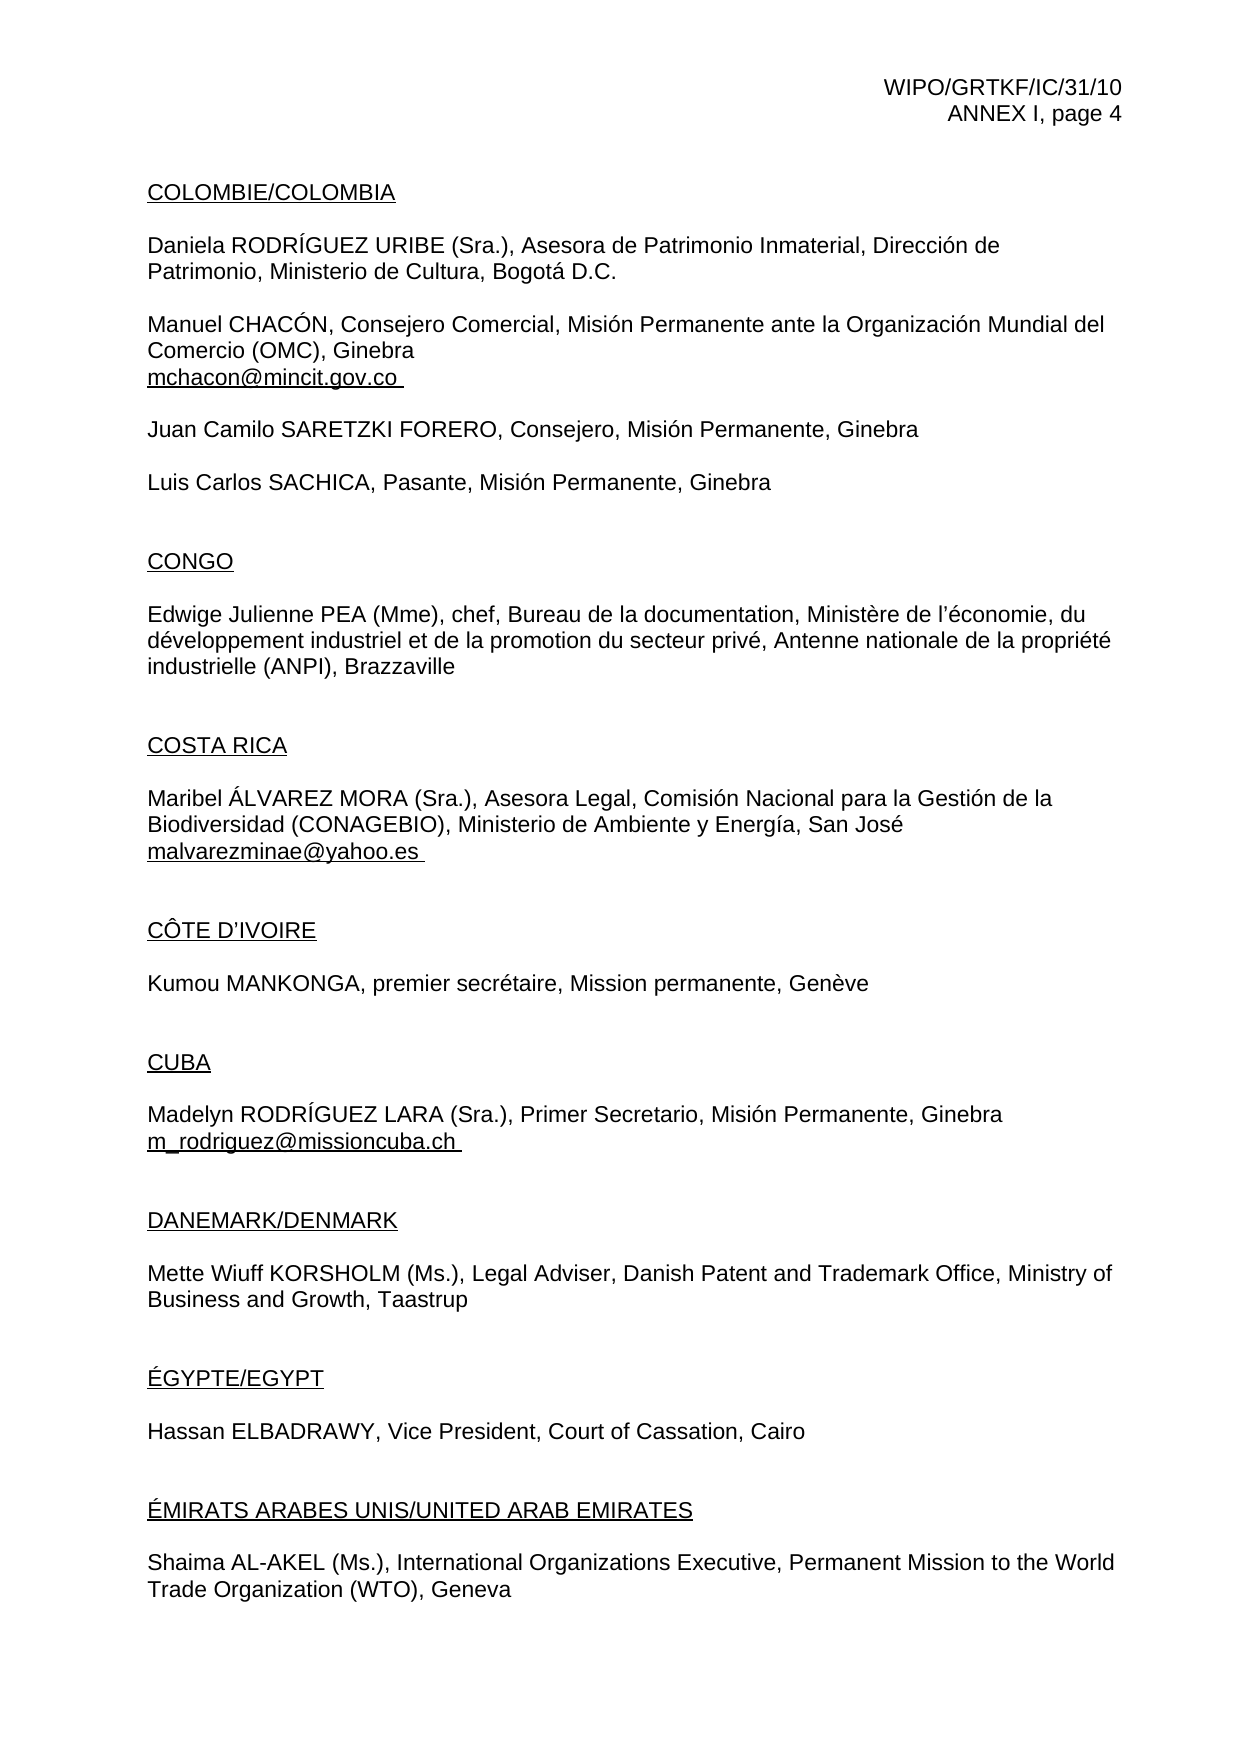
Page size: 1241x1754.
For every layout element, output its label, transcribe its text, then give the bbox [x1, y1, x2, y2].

text COLOMBIE/COLOMBIA [147, 179, 1122, 205]
text Maribel ÁLVAREZ MORA (Sra.), Asesora Legal, Comisión Nacional para la Gestión de la Biodiversidad (CONAGEBIO), Ministerio de Ambiente y Energía, San José [147, 785, 1122, 838]
text Shaima AL-AKEL (Ms.), International Organizations Executive, Permanent Mission to the World Trade Organization (WTO), Geneva [147, 1549, 1122, 1602]
text Mette Wiuff KORSHOLM (Ms.), Legal Adviser, Danish Patent and Trademark Office, Ministry of Business and Growth, Taastrup [147, 1259, 1122, 1312]
text CÔTE D’IVOIRE [147, 917, 1122, 943]
text Edwige Julienne PEA (Mme), chef, Bureau de la documentation, Ministère de l’économie, du développement industriel et de la promotion du secteur privé, Antenne nationale de la propriété industrielle (ANPI), Brazzaville [147, 601, 1122, 680]
text Daniela RODRÍGUEZ URIBE (Sra.), Asesora de Patrimonio Inmaterial, Dirección de Patrimonio, Ministerio de Cultura, Bogotá D.C. [147, 232, 1122, 284]
text ÉGYPTE/EGYPT [147, 1365, 1122, 1391]
text Kumou MANKONGA, premier secrétaire, Mission permanente, Genève [147, 969, 1122, 996]
text Hassan ELBADRAWY, Vice President, Court of Cassation, Cairo [147, 1418, 1122, 1444]
text m_rodriguez@missioncuba.ch [147, 1128, 1122, 1154]
text mchacon@mincit.gov.co [147, 363, 1122, 390]
text Juan Camilo SARETZKI FORERO, Consejero, Misión Permanente, Ginebra [147, 416, 1122, 442]
text COSTA RICA [147, 732, 1122, 759]
text CONGO [147, 548, 1122, 574]
text Manuel CHACÓN, Consejero Comercial, Misión Permanente ante la Organización Mundial del Comercio (OMC), Ginebra [147, 311, 1122, 363]
text ÉMIRATS ARABES UNIS/UNITED ARAB EMIRATES [147, 1497, 1122, 1523]
text malvarezminae@yahoo.es [147, 838, 1122, 864]
text Luis Carlos SACHICA, Pasante, Misión Permanente, Ginebra [147, 469, 1122, 495]
text CUBA [147, 1049, 1122, 1075]
text Madelyn RODRÍGUEZ LARA (Sra.), Primer Secretario, Misión Permanente, Ginebra [147, 1101, 1122, 1128]
text DANEMARK/DENMARK [147, 1207, 1122, 1233]
